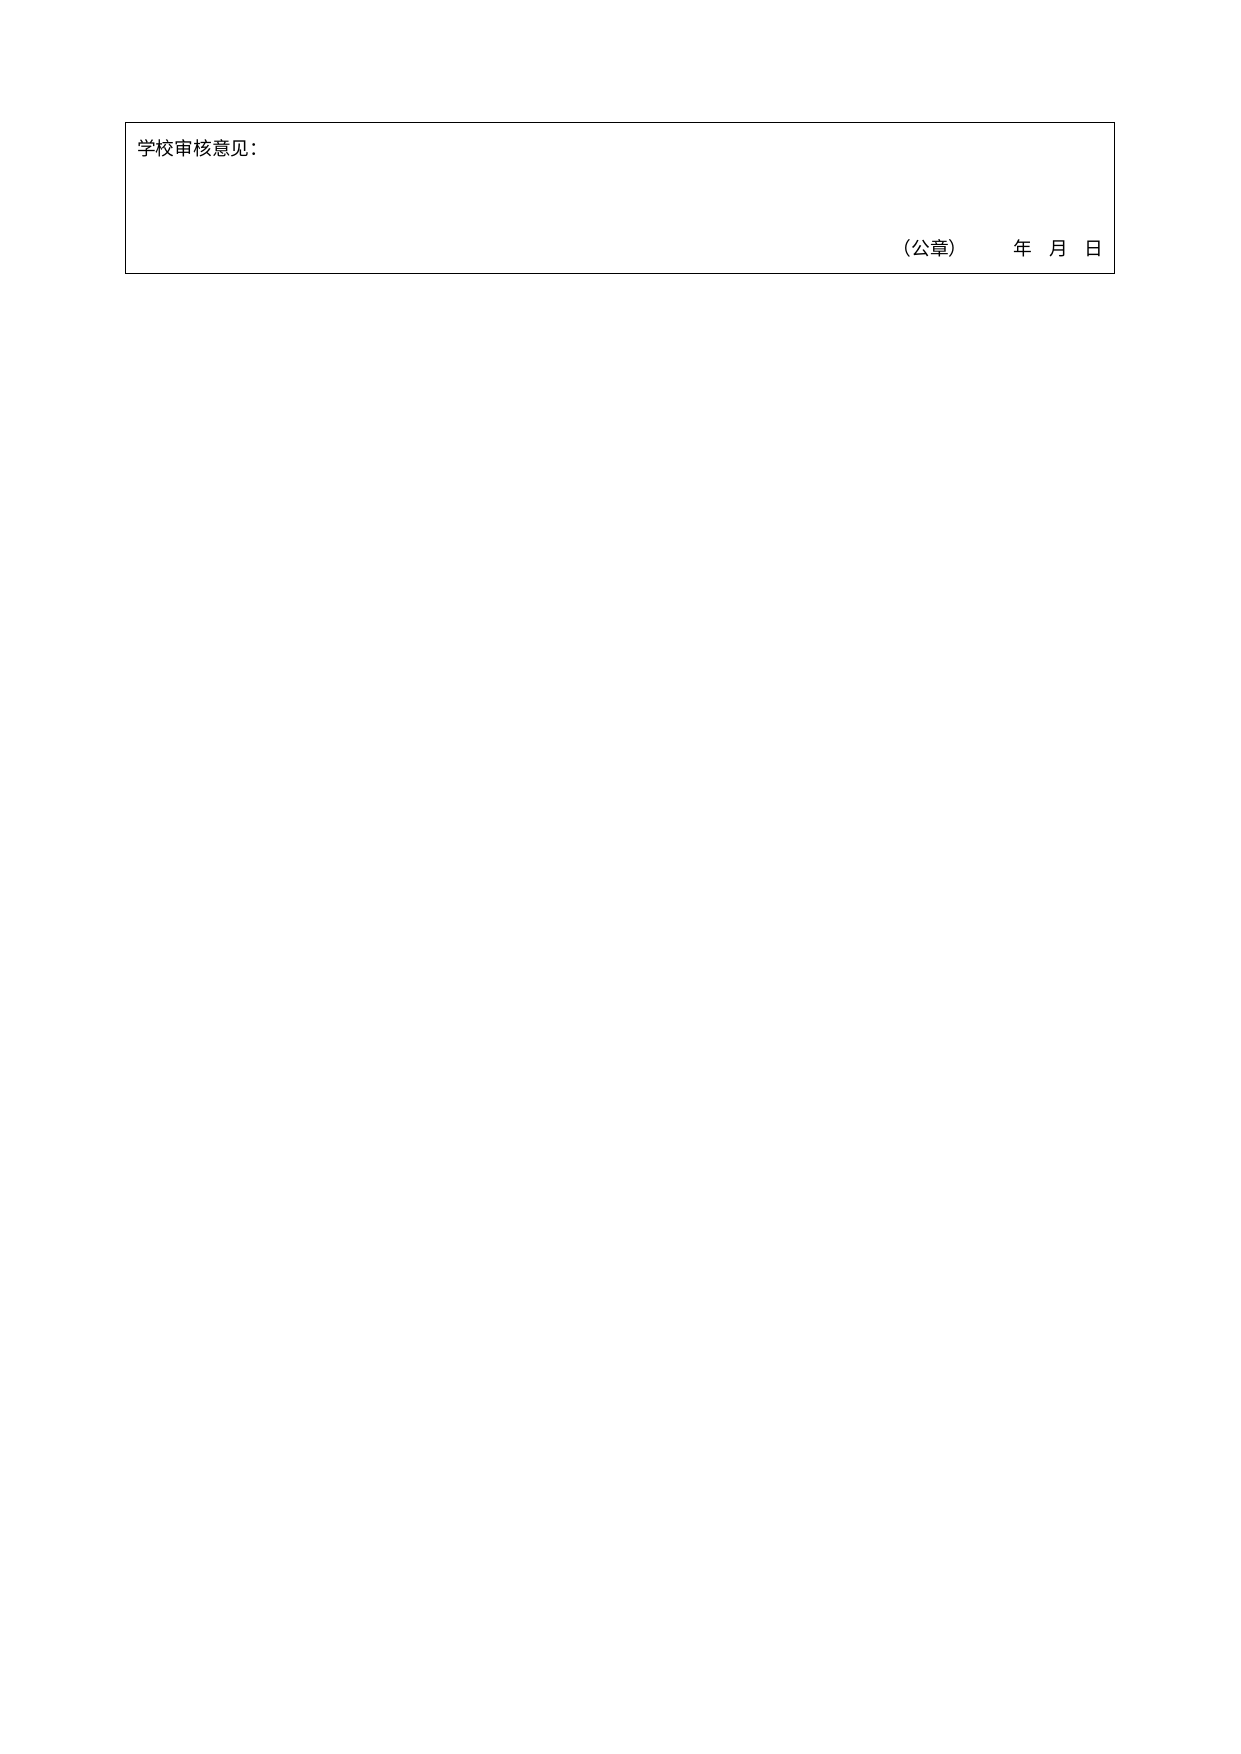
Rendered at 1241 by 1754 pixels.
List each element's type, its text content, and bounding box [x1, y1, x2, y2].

table_cell 学校审核意见： （公章） 年 月 日 [126, 123, 1114, 273]
